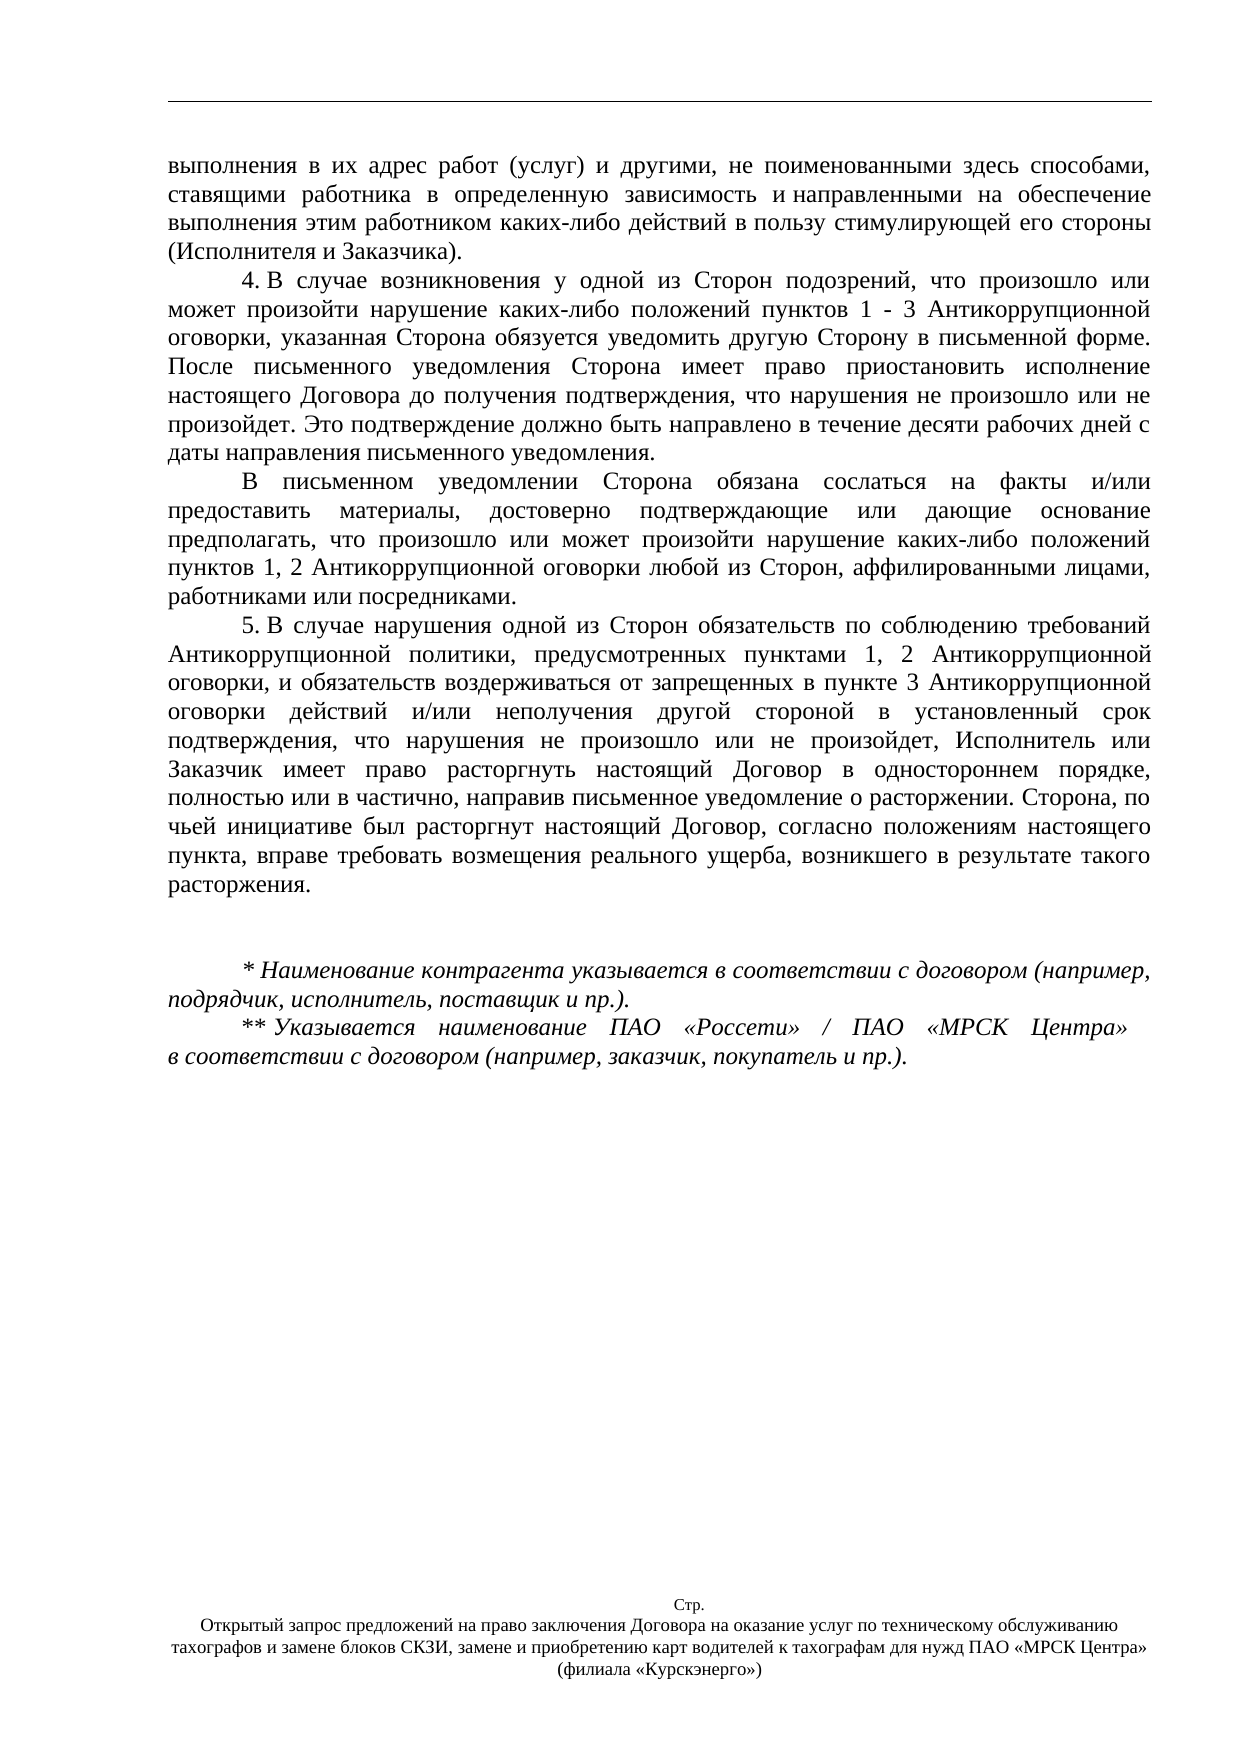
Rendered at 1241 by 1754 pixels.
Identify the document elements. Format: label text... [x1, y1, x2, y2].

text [168, 150, 1152, 265]
text ** Указывается наименование ПАО «Россети» / ПАО «МРСК Центра» в соответствии с договором (например, заказчик, покупатель и пр.). [168, 1012, 1152, 1070]
text 4. В случае возникновения у одной из Сторон подозрений, что произошло или может произойти нарушение каких-либо положений пунктов 1 - 3 Антикоррупционной оговорки, указанная Сторона обязуется уведомить другую Сторону в письменной форме. После письменного уведомления Сторона имеет право приостановить исполнение настоящего Договора до получения подтверждения, что нарушения не произошло или не произойдет. Это подтверждение должно быть направлено в течение десяти рабочих дней с даты направления письменного уведомления. [168, 265, 1152, 466]
text 5. В случае нарушения одной из Сторон обязательств по соблюдению требований Антикоррупционной политики, предусмотренных пунктами 1, 2 Антикоррупционной оговорки, и обязательств воздерживаться от запрещенных в пункте 3 Антикоррупционной оговорки действий и/или неполучения другой стороной в установленный срок подтверждения, что нарушения не произошло или не произойдет, Исполнитель или Заказчик имеет право расторгнуть настоящий Договор в одностороннем порядке, полностью или в частично, направив письменное уведомление о расторжении. Сторона, по чьей инициативе был расторгнут настоящий Договор, согласно положениям настоящего пункта, вправе требовать возмещения реального ущерба, возникшего в результате такого расторжения. [168, 610, 1152, 897]
text * Наименование контрагента указывается в соответствии с договором (например, подрядчик, исполнитель, поставщик и пр.). [168, 955, 1152, 1012]
text В письменном уведомлении Сторона обязана сослаться на факты и/или предоставить материалы, достоверно подтверждающие или дающие основание предполагать, что произошло или может произойти нарушение каких-либо положений пунктов 1, 2 Антикоррупционной оговорки любой из Сторон, аффилированными лицами, работниками или посредниками. [168, 466, 1152, 610]
